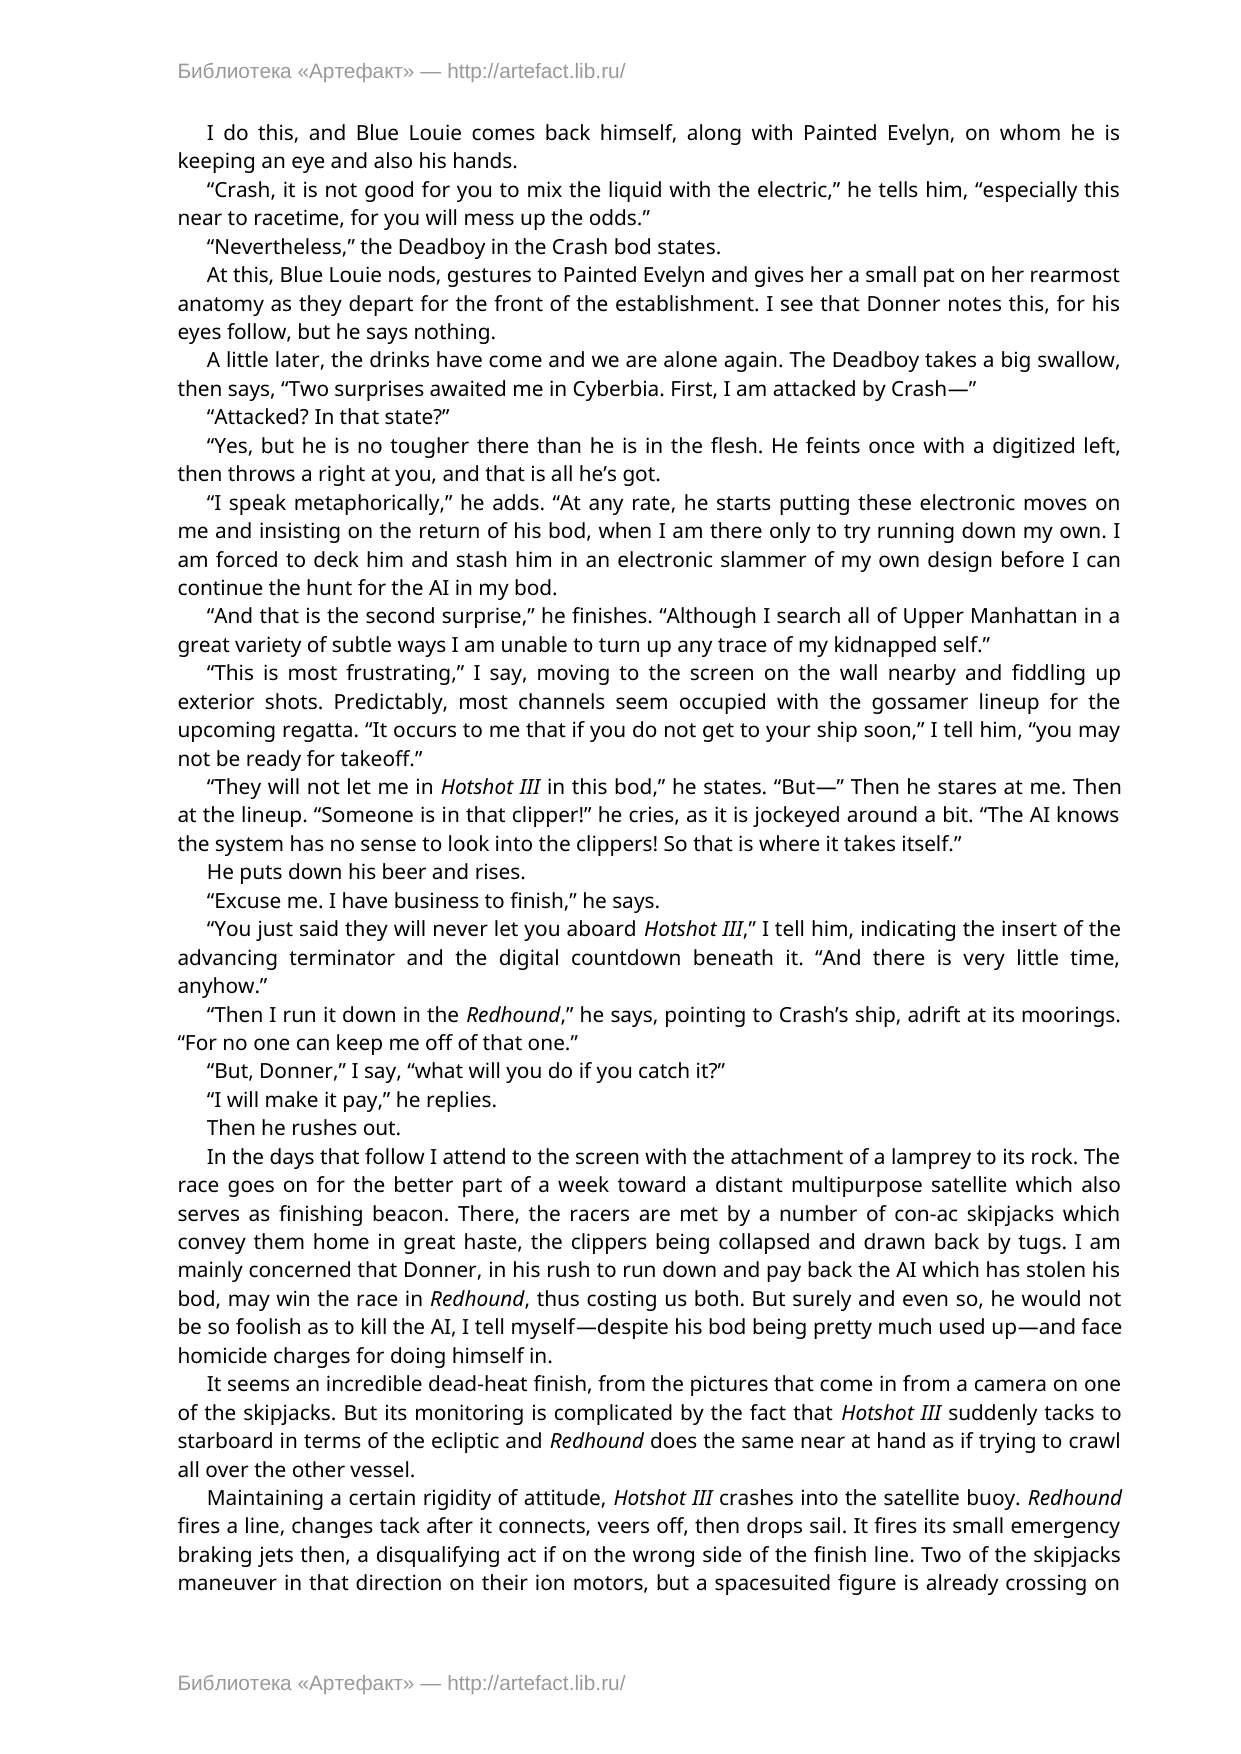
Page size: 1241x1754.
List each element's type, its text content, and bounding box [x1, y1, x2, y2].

text He puts down his beer and rises. [177, 857, 1122, 886]
text It seems an incredible dead-heat finish, from the pictures that come in from a camera on one of the skipjacks. But its monitoring is complicated by the fact that Hotshot III suddenly tacks to starboard in terms of the ecliptic and Redhound does the same near at hand as if trying to crawl all over the other vessel. [177, 1369, 1122, 1483]
text “But, Donner,” I say, “what will you do if you catch it?” [177, 1057, 1122, 1085]
text “This is most frustrating,” I say, moving to the screen on the wall nearby and fiddling up exterior shots. Predictably, most channels seem occupied with the gossamer lineup for the upcoming regatta. “It occurs to me that if you do not get to your ship soon,” I tell him, “you may not be ready for takeoff.” [177, 658, 1122, 772]
text “Excuse me. I have business to finish,” he says. [177, 886, 1122, 914]
text A little later, the drinks have come and we are alone again. The Deadboy takes a big swallow, then says, “Two surprises awaited me in Cyberbia. First, I am attacked by Crash⁠—” [177, 346, 1122, 402]
text “You just said they will never let you aboard Hotshot III,” I tell him, indicating the insert of the advancing terminator and the digital countdown beneath it. “And there is very little time, anyhow.” [177, 914, 1122, 1000]
text At this, Blue Louie nods, gestures to Painted Evelyn and gives her a small pat on her rearmost anatomy as they depart for the front of the establishment. I see that Donner notes this, for his eyes follow, but he says nothing. [177, 260, 1122, 346]
text “Crash, it is not good for you to mix the liquid with the electric,” he tells him, “especially this near to racetime, for you will mess up the odds.” [177, 175, 1122, 232]
text “Then I run it down in the Redhound,” he says, pointing to Crash’s ship, adrift at its moorings. “For no one can keep me off of that one.” [177, 1000, 1122, 1057]
text “I will make it pay,” he replies. [177, 1085, 1122, 1113]
text “Attacked? In that state?” [177, 402, 1122, 431]
text I do this, and Blue Louie comes back himself, along with Painted Evelyn, on whom he is keeping an eye and also his hands. [177, 118, 1122, 175]
text “I speak metaphorically,” he adds. “At any rate, he starts putting these electronic moves on me and insisting on the return of his bod, when I am there only to try running down my own. I am forced to deck him and stash him in an electronic slammer of my own design before I can continue the hunt for the AI in my bod. [177, 488, 1122, 602]
text “And that is the second surprise,” he finishes. “Although I search all of Upper Manhattan in a great variety of subtle ways I am unable to turn up any trace of my kidnapped self.” [177, 602, 1122, 658]
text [177, 1483, 1122, 1597]
text Then he rushes out. [177, 1113, 1122, 1142]
text “Yes, but he is no tougher there than he is in the flesh. He feints once with a digitized left, then throws a right at you, and that is all he’s got. [177, 431, 1122, 488]
text “Nevertheless,” the Deadboy in the Crash bod states. [177, 232, 1122, 260]
text In the days that follow I attend to the screen with the attachment of a lamprey to its rock. The race goes on for the better part of a week toward a distant multipurpose satellite which also serves as finishing beacon. There, the racers are met by a number of con-ac skipjacks which convey them home in great haste, the clippers being collapsed and drawn back by tugs. I am mainly concerned that Donner, in his rush to run down and pay back the AI which has stolen his bod, may win the race in Redhound, thus costing us both. But surely and even so, he would not be so foolish as to kill the AI, I tell myself⁠—despite his bod being pretty much used up⁠—and face homicide charges for doing himself in. [177, 1142, 1122, 1369]
text “They will not let me in Hotshot III in this bod,” he states. “But⁠—” Then he stares at me. Then at the lineup. “Someone is in that clipper!” he cries, as it is jockeyed around a bit. “The AI knows the system has no sense to look into the clippers! So that is where it takes itself.” [177, 772, 1122, 857]
